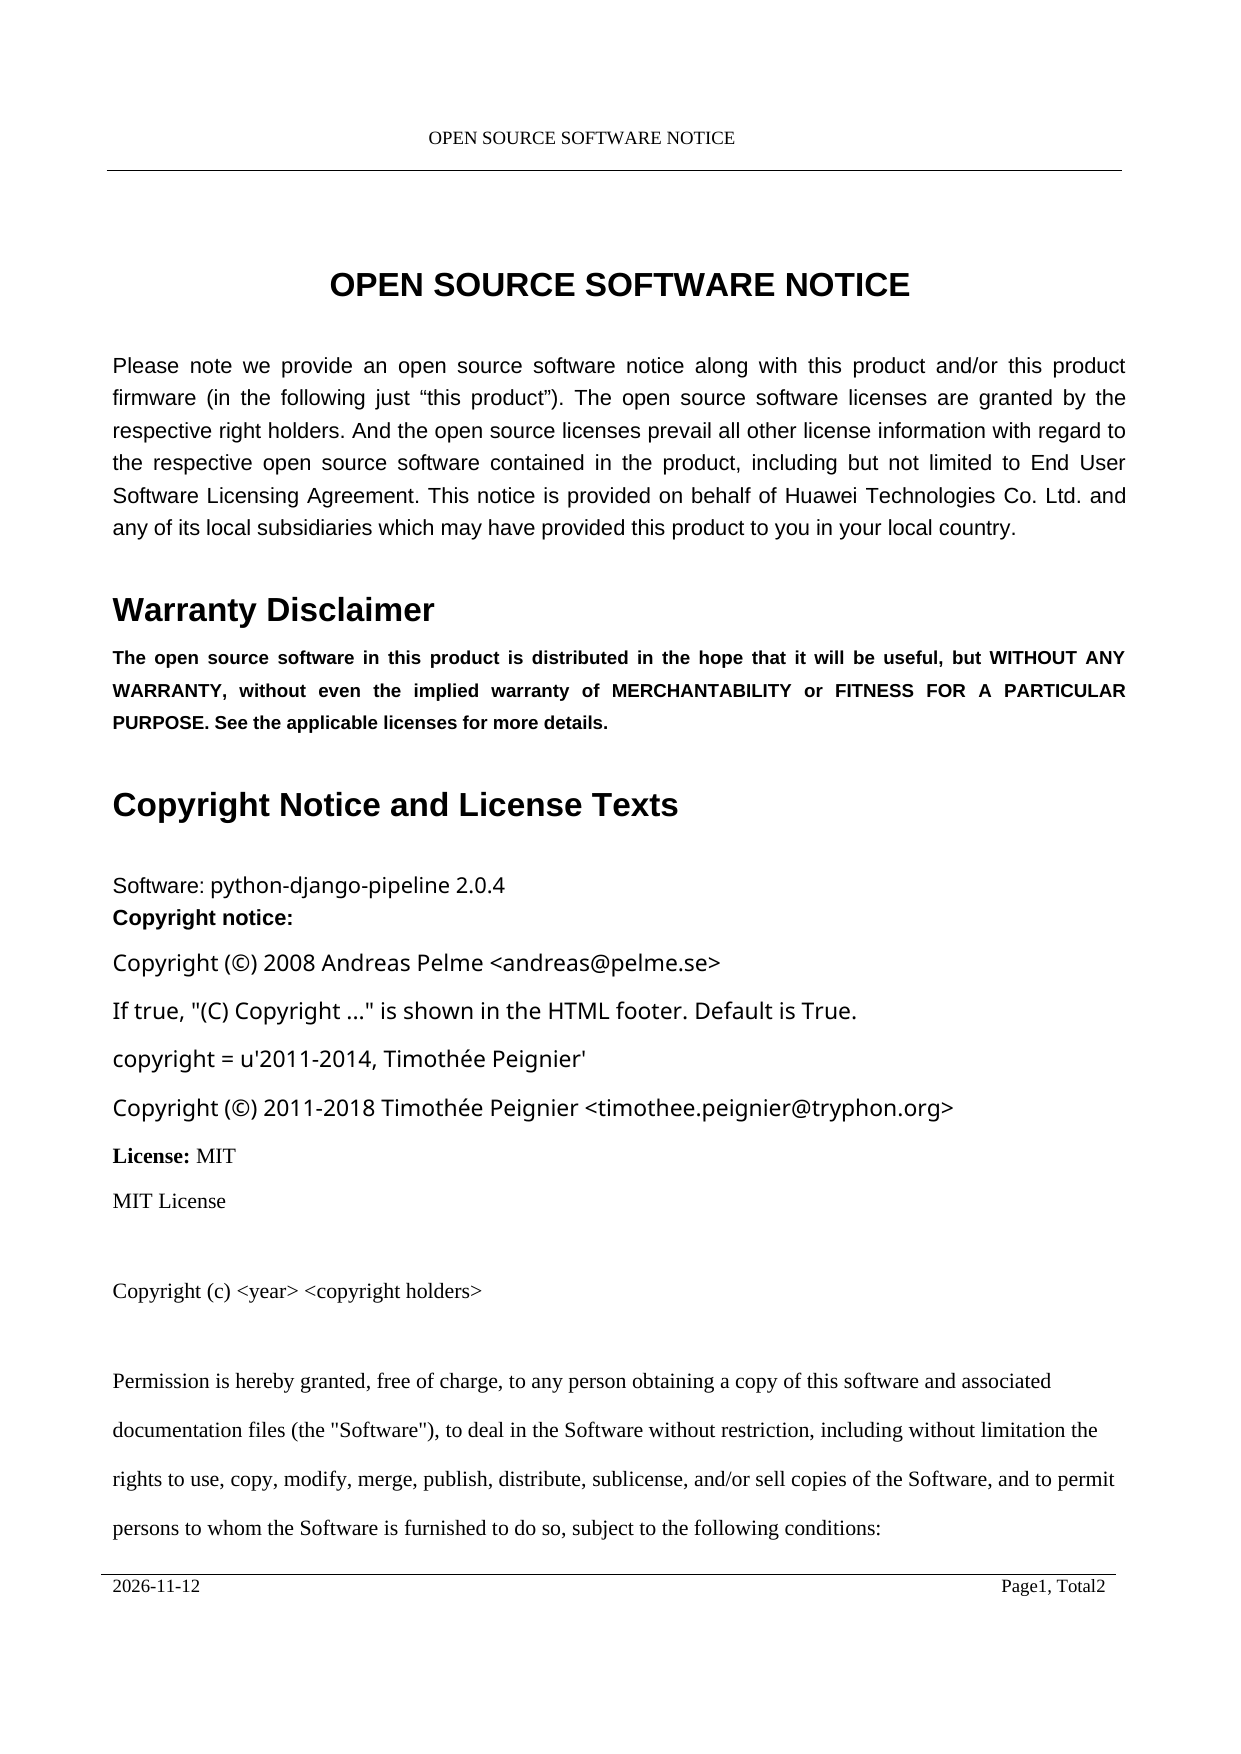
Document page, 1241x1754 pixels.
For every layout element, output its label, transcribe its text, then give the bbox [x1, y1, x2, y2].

text Software: python-django-pipeline 2.0.4 [112, 869, 1128, 901]
text License: MIT [112, 1139, 1128, 1172]
text MIT License [112, 1184, 1128, 1217]
text Copyright (©) 2008 Andreas Pelme <andreas@pelme.se> [112, 947, 1128, 979]
text Please note we provide an open source software notice along with this product and/or this product firmware (in the following just “this product”). The open source software licenses are granted by the respective right holders. And the open source licenses prevail all other license information with regard to the respective open source software contained in the product, including but not limited to End User Software Licensing Agreement. This notice is provided on behalf of Huawei Technologies Co. Ltd. and any of its local subsidiaries which may have provided this product to you in your local country. [112, 349, 1128, 544]
text Copyright Notice and License Texts [112, 771, 1128, 836]
text Copyright (c) <year> <copyright holders> [112, 1274, 1128, 1307]
text OPEN SOURCE SOFTWARE NOTICE [112, 251, 1128, 316]
text The open source software in this product is distributed in the hope that it will be useful, but WITHOUT ANY WARRANTY, without even the implied warranty of MERCHANTABILITY or FITNESS FOR A PARTICULAR PURPOSE. See the applicable licenses for more details. [112, 641, 1128, 739]
text Copyright notice: [112, 901, 1128, 934]
text If true, "(C) Copyright ..." is shown in the HTML footer. Default is True. [112, 995, 1128, 1027]
text Copyright (©) 2011-2018 Timothée Peignier <timothee.peignier@tryphon.org> [112, 1091, 1128, 1123]
text copyright = u'2011-2014, Timothée Peignier' [112, 1043, 1128, 1075]
text Permission is hereby granted, free of charge, to any person obtaining a copy of this software and associated documentation files (the "Software"), to deal in the Software without restriction, including without limitation the rights to use, copy, modify, merge, publish, distribute, sublicense, and/or sell copies of the Software, and to permit persons to whom the Software is furnished to do so, subject to the following conditions: [112, 1364, 1128, 1543]
text Warranty Disclaimer [112, 576, 1128, 641]
